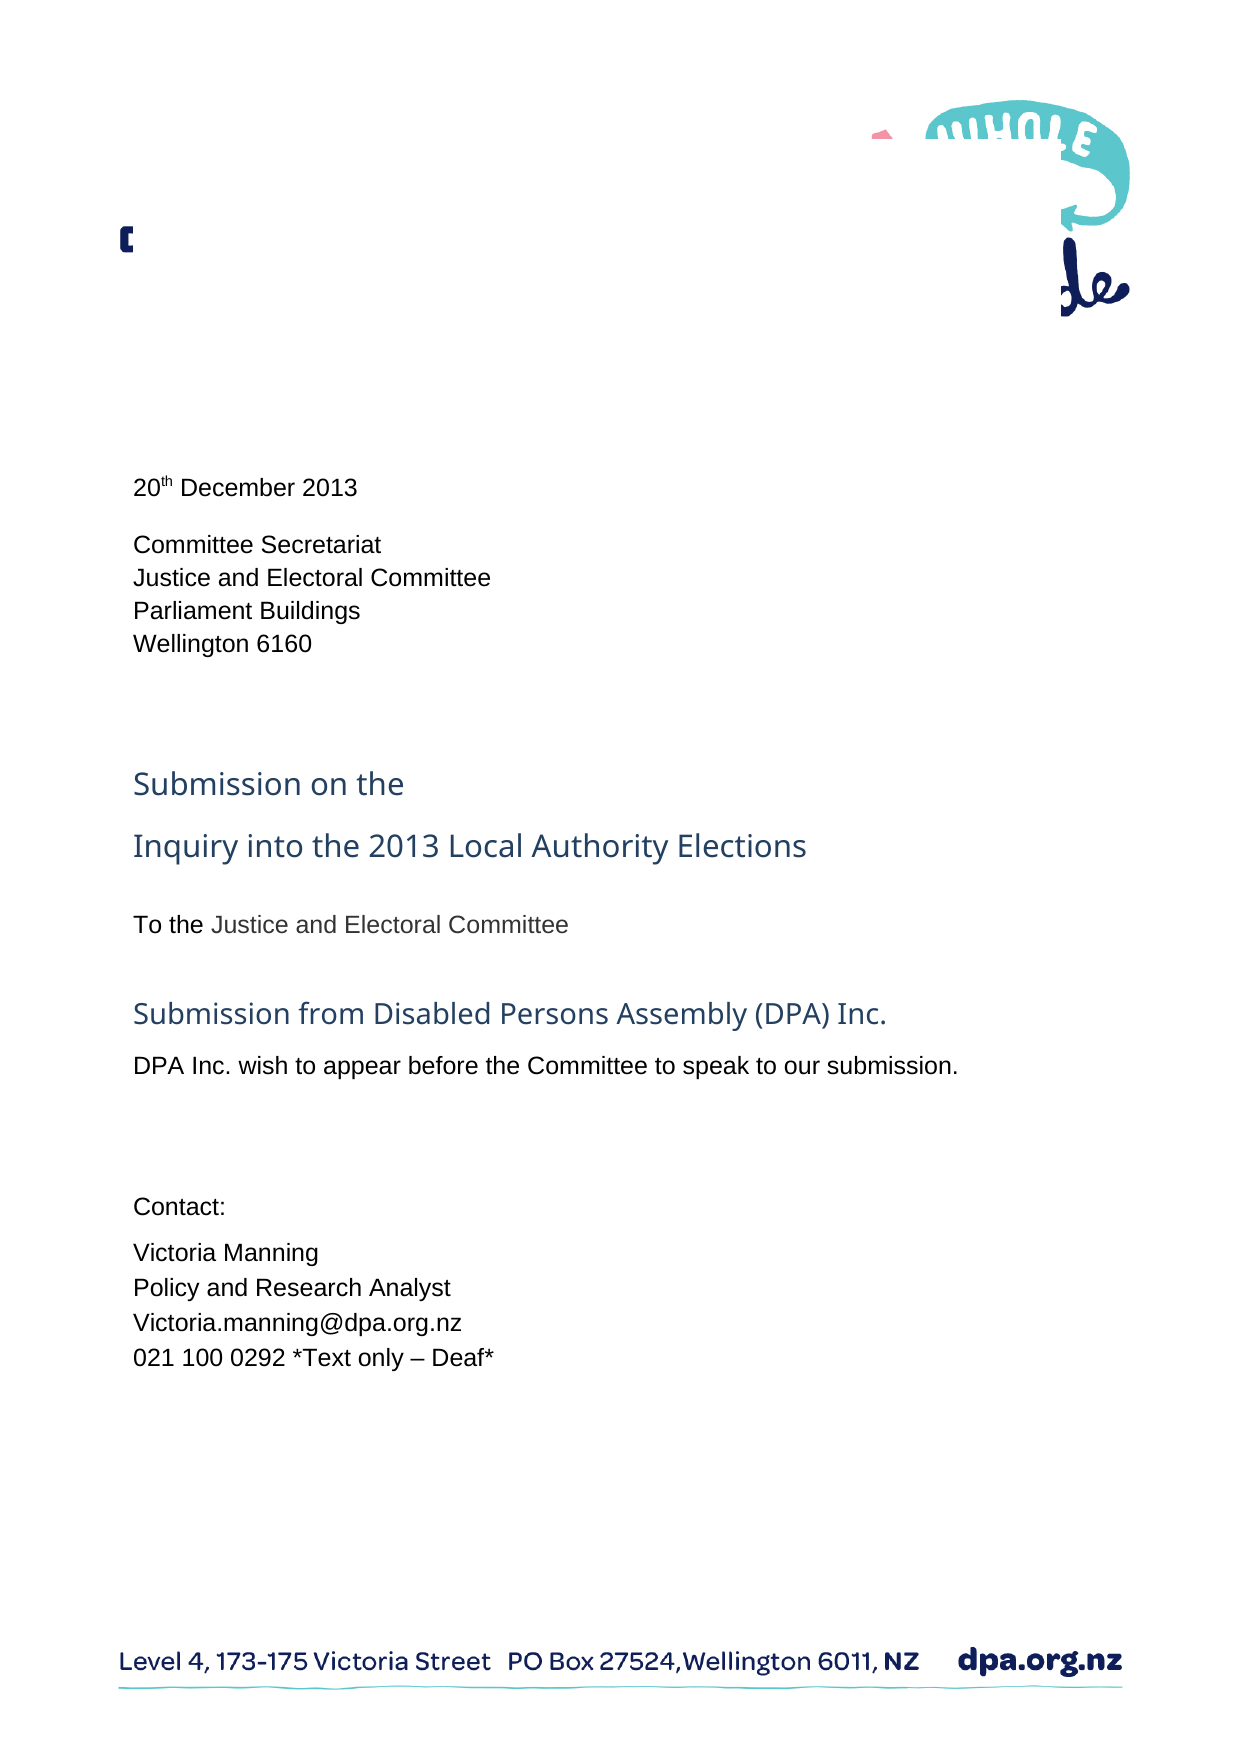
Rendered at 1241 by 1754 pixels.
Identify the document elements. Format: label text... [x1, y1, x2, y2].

text 20th December 2013 [133, 139, 1061, 501]
picture [0, 0, 1240, 384]
text Victoria.manning@dpa.org.nz [133, 1308, 1061, 1336]
text Victoria Manning [133, 1238, 1061, 1266]
text Policy and Research Analyst [133, 1273, 1061, 1301]
text DPA Inc. wish to appear before the Committee to speak to our submission. [133, 1051, 1061, 1080]
text To the Justice and Electoral Committee [133, 910, 1061, 939]
text Contact: [133, 1192, 1061, 1221]
text Committee Secretariat Justice and Electoral Committee [133, 530, 1061, 592]
text Inquiry into the 2013 Local Authority Elections [133, 823, 1061, 866]
text Submission on the [133, 762, 1061, 805]
text Submission from Disabled Persons Assembly (DPA) Inc. [133, 993, 1061, 1033]
text Parliament Buildings Wellington 6160 [133, 596, 1061, 658]
picture [0, 1607, 1240, 1754]
text 021 100 0292 *Text only – Deaf* [133, 1343, 1061, 1371]
